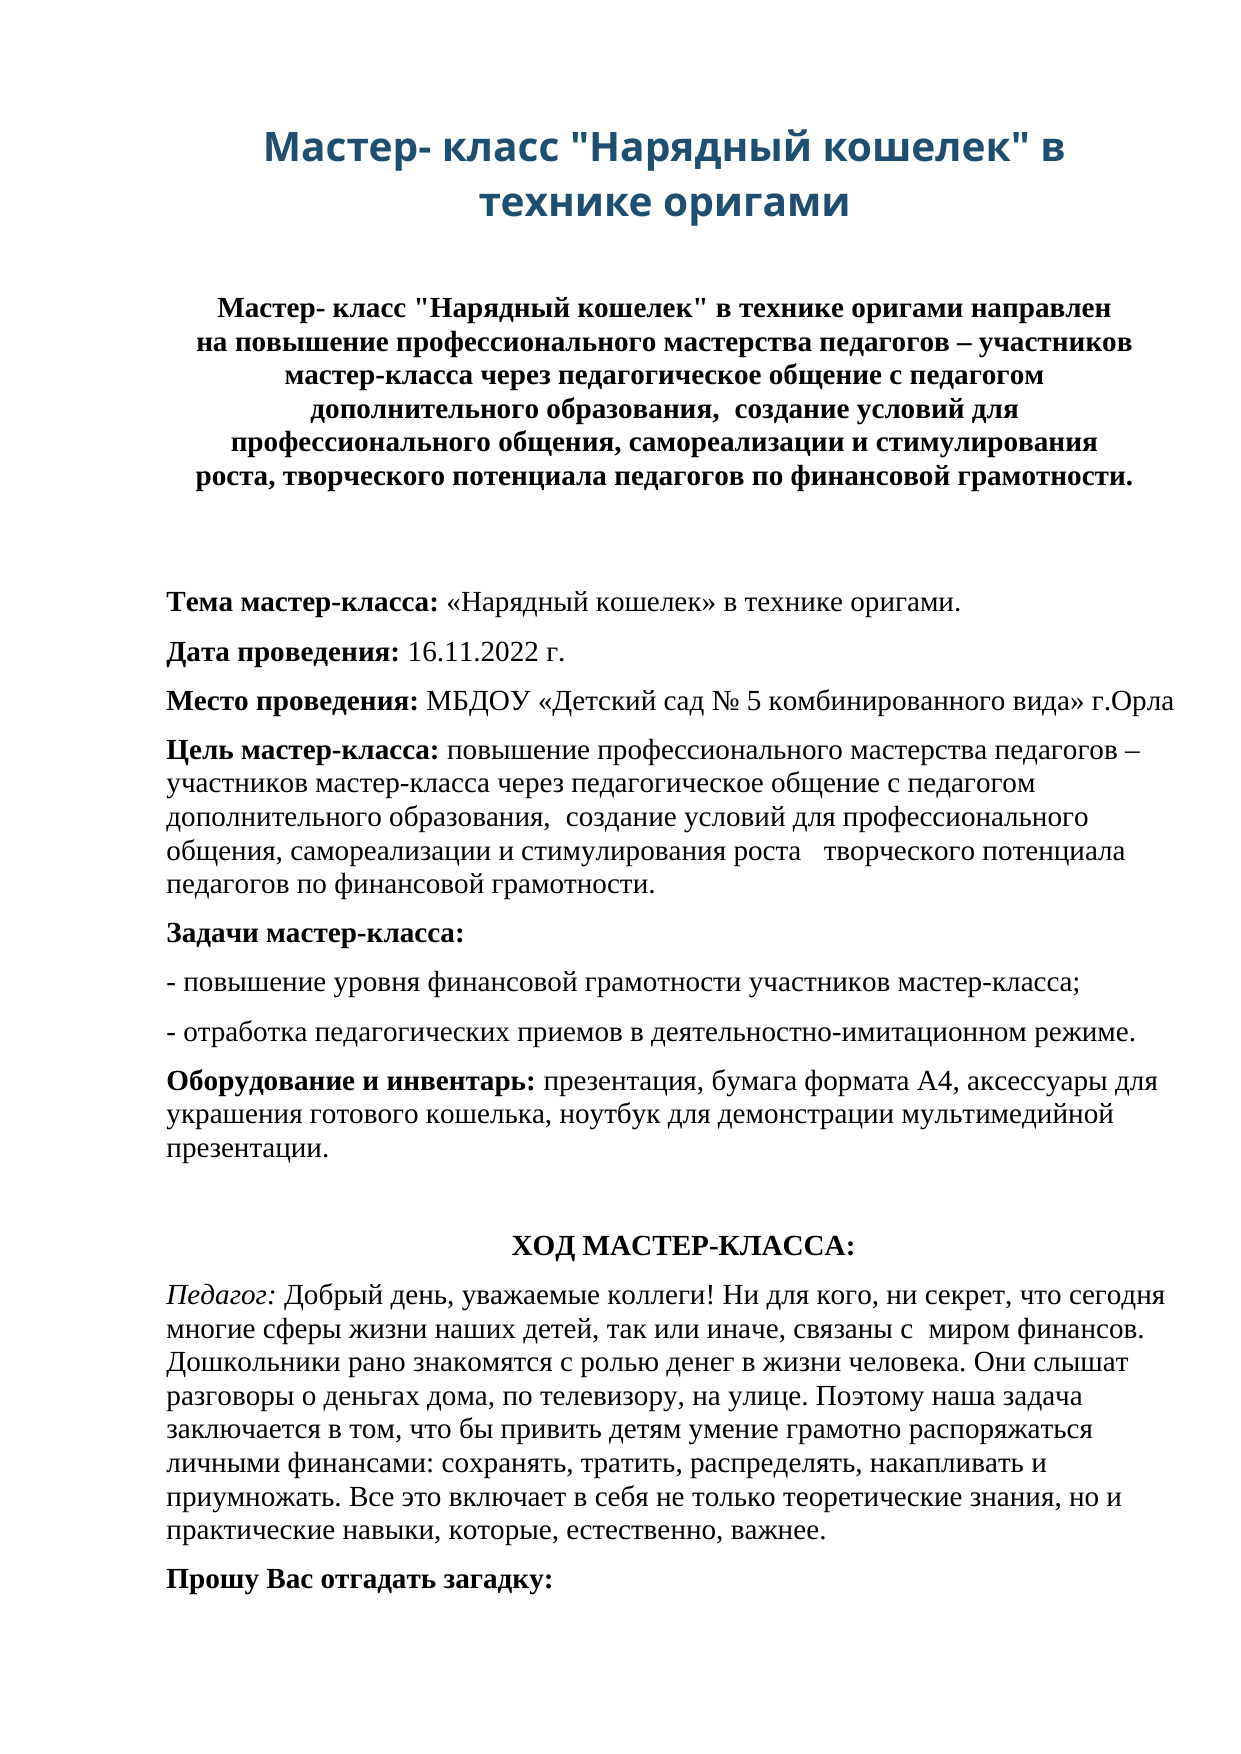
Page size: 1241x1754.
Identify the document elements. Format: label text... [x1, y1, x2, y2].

text Мастер- класс "Нарядный кошелек" в технике оригами направлен на повышение профессионального мастерства педагогов – участников мастер-класса через педагогическое общение с педагогом дополнительного образования, создание условий для профессионального общения, самореализации и стимулирования роста, творческого потенциала педагогов по финансовой грамотности. [177, 290, 1152, 492]
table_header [166, 507, 1201, 1611]
text Мастер- класс "Нарядный кошелек" в технике оригами [177, 118, 1152, 229]
